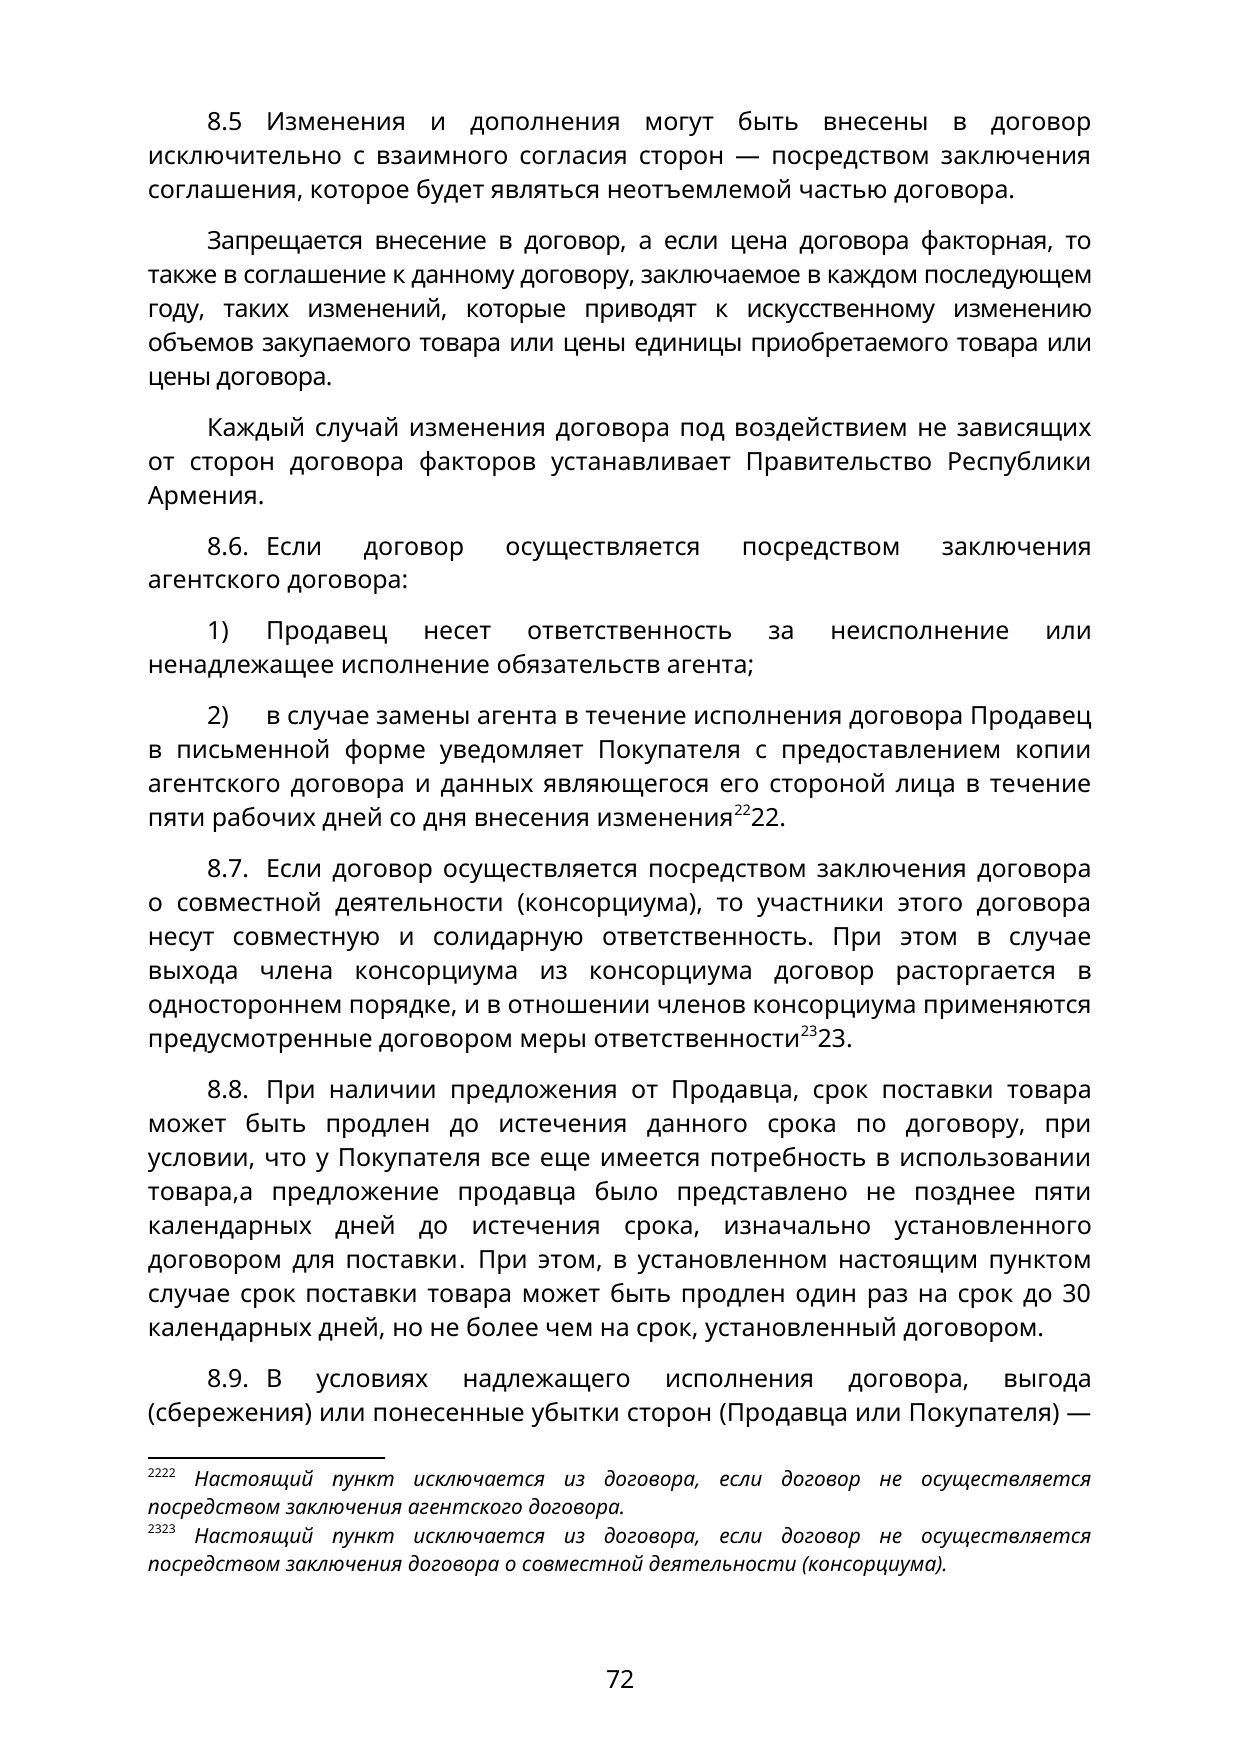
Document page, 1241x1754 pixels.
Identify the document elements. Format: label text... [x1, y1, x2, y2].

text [148, 1361, 1092, 1429]
text 8.6. Если договор осуществляется посредством заключения агентского договора: [148, 528, 1092, 596]
text 2) в случае замены агента в течение исполнения договора Продавец в письменной форме уведомляет Покупателя с предоставлением копии агентского договора и данных являющегося его стороной лица в течение пяти рабочих дней со дня внесения изменения22. [148, 698, 1092, 834]
text 1) Продавец несет ответственность за неисполнение или ненадлежащее исполнение обязательств агента; [148, 613, 1092, 681]
text Запрещается внесение в договор, а если цена договора факторная, то также в соглашение к данному договору, заключаемое в каждом последующем году, таких изменений, которые приводят к искусственному изменению объемов закупаемого товара или цены единицы приобретаемого товара или цены договора. [148, 222, 1092, 393]
text 8.7. Если договор осуществляется посредством заключения договора о совместной деятельности (консорциума), то участники этого договора несут совместную и солидарную ответственность. При этом в случае выхода члена консорциума из консорциума договор расторгается в одностороннем порядке, и в отношении членов консорциума применяются предусмотренные договором меры ответственности23. [148, 851, 1092, 1055]
text 8.5 Изменения и дополнения могут быть внесены в договор исключительно с взаимного согласия сторон — посредством заключения соглашения, которое будет являться неотъемлемой частью договора. [148, 103, 1092, 206]
text 8.8. При наличии предложения от Продавца, срок поставки товара может быть продлен до истечения данного срока по договору, при условии, что у Покупателя все еще имеется потребность в использовании товара,а предложение продавца было представлено не позднее пяти календарных дней до истечения срока, изначально установленного договором для поставки. При этом, в установленном настоящим пунктом случае срок поставки товара может быть продлен один раз на срок до 30 календарных дней, но не более чем на срок, установленный договором. [148, 1072, 1092, 1344]
text Каждый случай изменения договора под воздействием не зависящих от сторон договора факторов устанавливает Правительство Республики Армения. [148, 409, 1092, 511]
